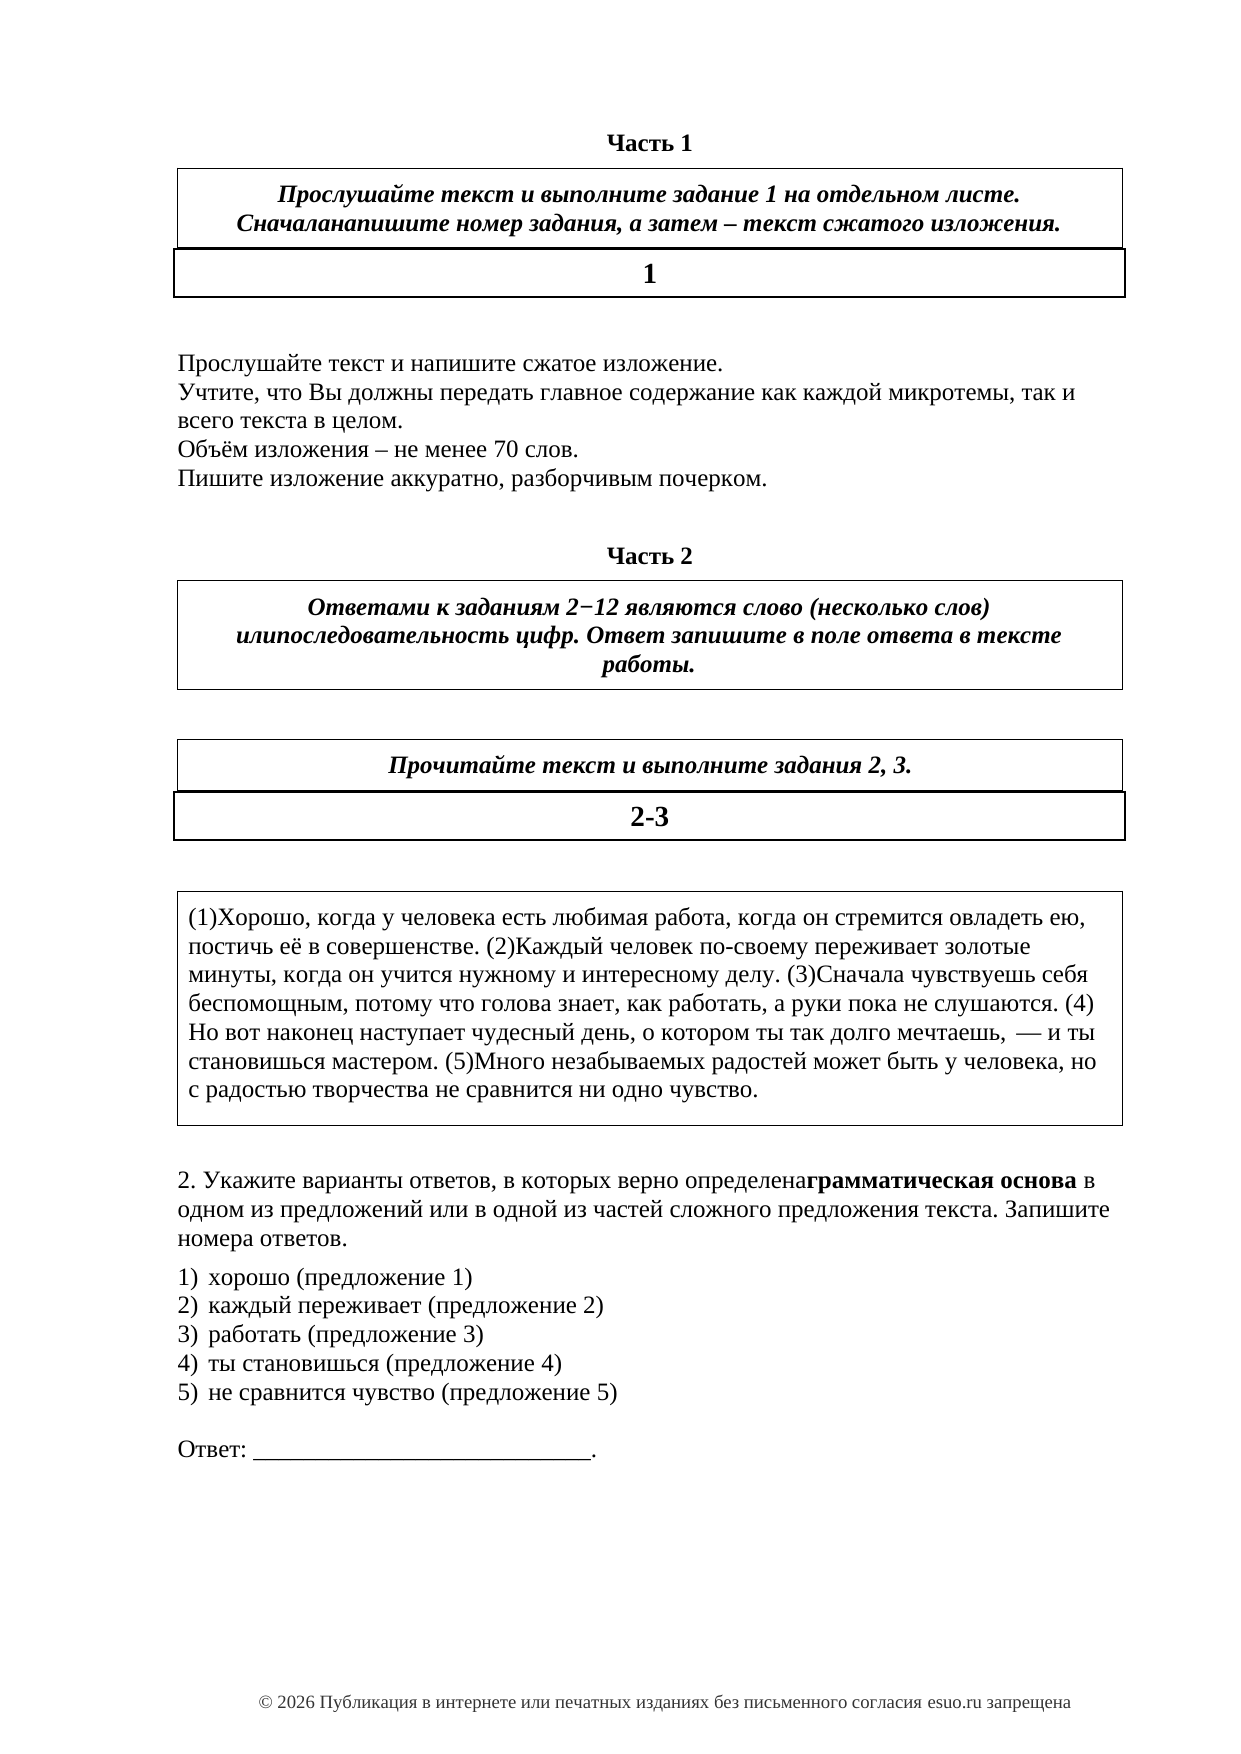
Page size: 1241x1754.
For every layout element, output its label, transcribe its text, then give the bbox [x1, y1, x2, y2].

table_header (1)Хорошо, когда у человека есть любимая работа, когда он стремится овладеть ею, постичь её в совершенстве. (2)Каждый человек по-своему переживает золотые минуты, когда он учится нужному и интересному делу. (3)Сначала чувствуешь себя беспомощным, потому что голова знает, как работать, а руки пока не слушаются. (4) Но вот наконец наступает чудесный день, о котором ты так долго мечтаешь, — и ты становишься мастером. (5)Много незабываемых радостей может быть у человека, но с радостью творчества не сравнится ни одно чувство. [178, 892, 1122, 1125]
text Прослушайте текст и напишите сжатое изложение. Учтите, что Вы должны передать главное содержание как каждой микротемы, так и всего текста в целом. Объём изложения – не менее 70 слов. Пишите изложение аккуратно, разборчивым почерком. [177, 348, 1122, 492]
subtitle 1 [175, 250, 1124, 296]
text 2. Укажите варианты ответов, в которых верно определенаграмматическая основа в одном из предложений или в одной из частей сложного предложения текста. Запишите номера ответов. [177, 1136, 1122, 1251]
table_header Ответами к заданиям 2−12 являются слово (несколько слов) илипоследовательность цифр. Ответ запишите в поле ответа в тексте работы. [178, 581, 1122, 688]
table_header Прослушайте текст и выполните задание 1 на отдельном листе. Сначаланапишите номер задания, а затем – текст сжатого изложения. [178, 169, 1122, 247]
text Часть 1 [177, 128, 1122, 157]
subtitle 2-3 [175, 793, 1124, 839]
text Часть 2 [177, 541, 1122, 570]
text 1) хорошо (предложение 1) 2) каждый переживает (предложение 2) 3) работать (предложение 3) 4) ты становишься (предложение 4) 5) не сравнится чувство (предложение 5) Ответ: ___________________________. [177, 1262, 1122, 1463]
table_header Прочитайте текст и выполните задания 2, 3. [178, 740, 1122, 790]
